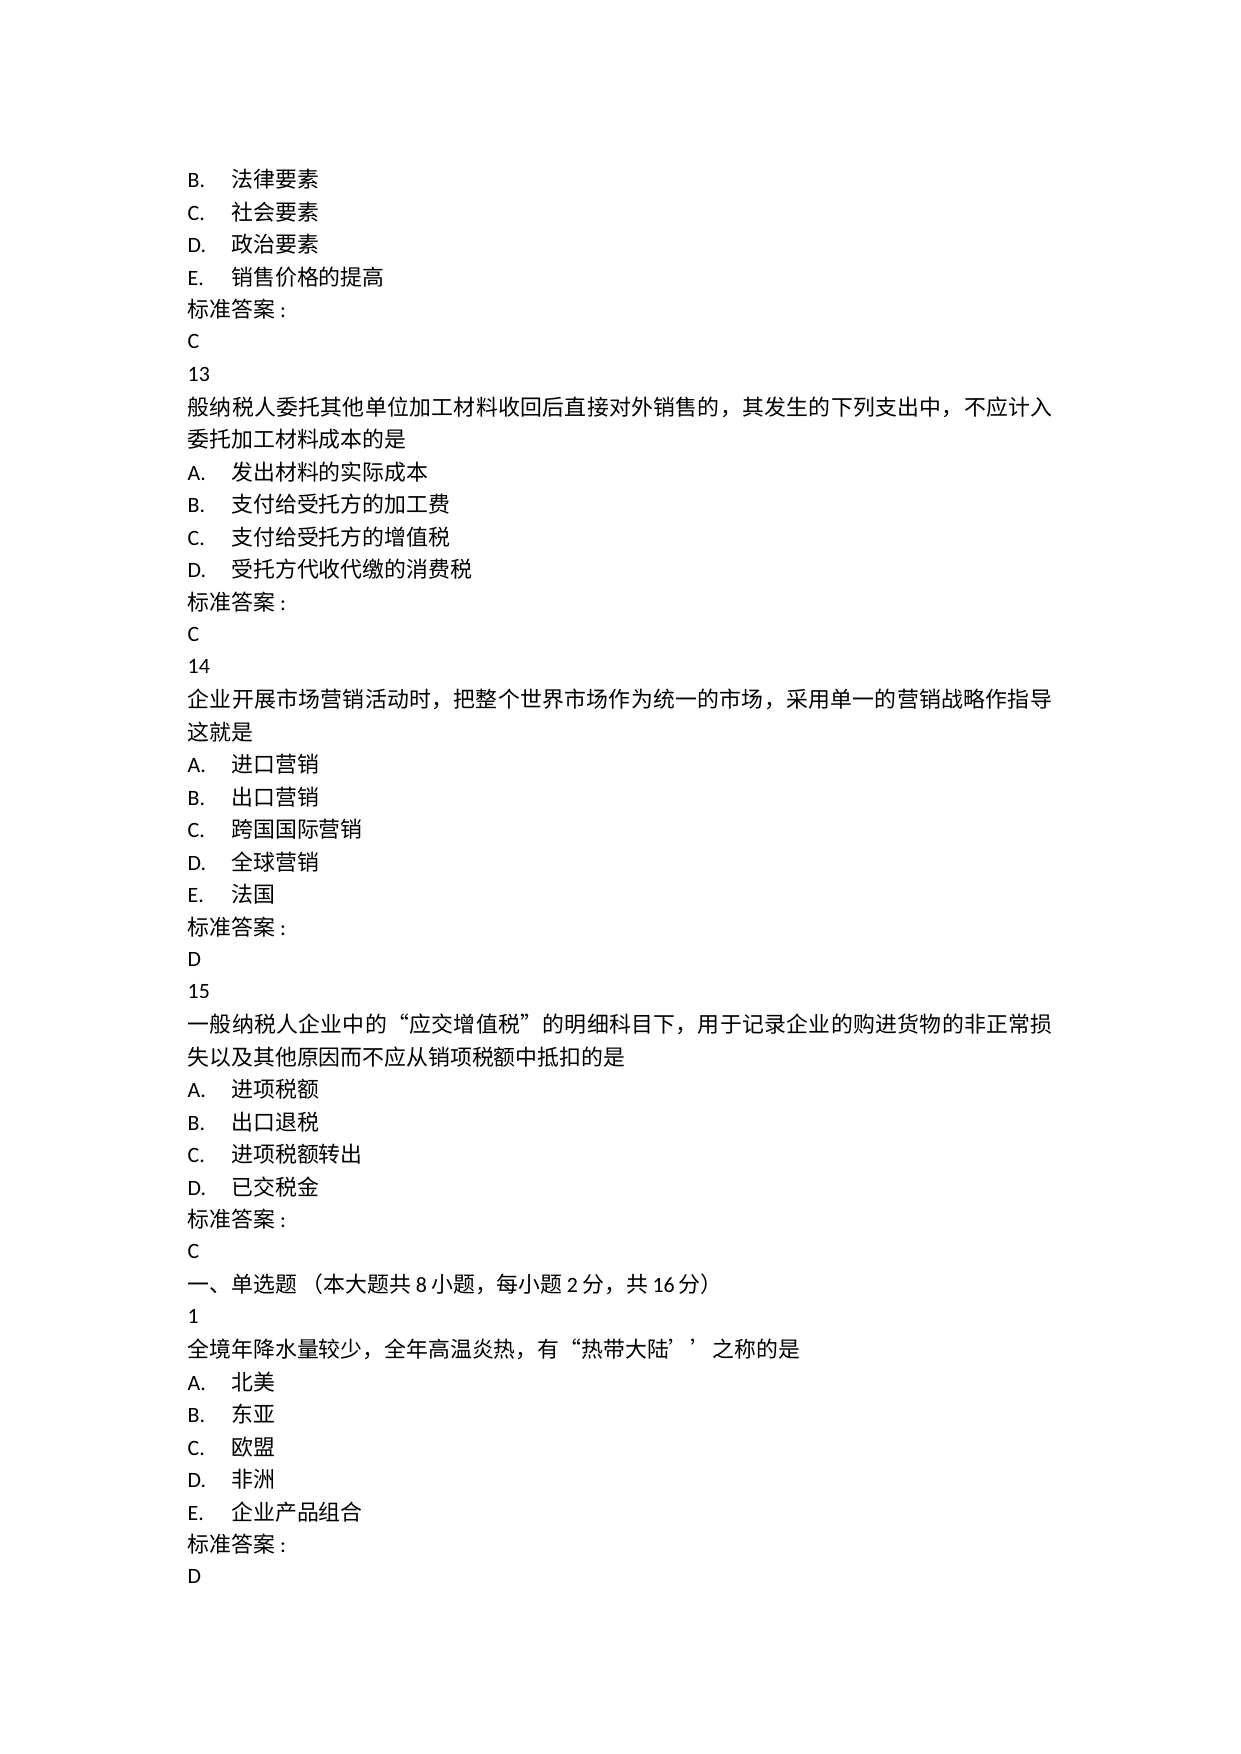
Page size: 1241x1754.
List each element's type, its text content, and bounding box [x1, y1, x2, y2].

text D. 非洲 [187, 1462, 1053, 1494]
text C. 社会要素 [187, 194, 1053, 227]
text E. 企业产品组合 [187, 1494, 1053, 1527]
text C. 跨国国际营销 [187, 812, 1053, 844]
text 标准答案 : [187, 1527, 1053, 1559]
text 15 [187, 974, 1053, 1007]
text 般纳税人委托其他单位加工材料收回后直接对外销售的，其发生的下列支出中，不应计入委托加工材料成本的是 [187, 389, 1053, 454]
text B. 法律要素 [187, 162, 1053, 194]
text C [187, 1234, 1053, 1267]
text 全境年降水量较少，全年高温炎热，有“热带大陆’’之称的是 [187, 1332, 1053, 1364]
text 标准答案 : [187, 292, 1053, 324]
text A. 进项税额 [187, 1072, 1053, 1104]
text C. 支付给受托方的增值税 [187, 519, 1053, 552]
text 一般纳税人企业中的“应交增值税”的明细科目下，用于记录企业的购进货物的非正常损失以及其他原因而不应从销项税额中抵扣的是 [187, 1007, 1053, 1072]
text A. 发出材料的实际成本 [187, 454, 1053, 487]
text D [187, 942, 1053, 974]
text 标准答案 : [187, 909, 1053, 942]
text 14 [187, 649, 1053, 682]
text D [187, 1559, 1053, 1592]
text C. 进项税额转出 [187, 1137, 1053, 1169]
text A. 进口营销 [187, 747, 1053, 779]
text C [187, 617, 1053, 649]
text 标准答案 : [187, 1202, 1053, 1234]
text 标准答案 : [187, 584, 1053, 617]
text C. 欧盟 [187, 1429, 1053, 1462]
text A. 北美 [187, 1364, 1053, 1397]
text B. 东亚 [187, 1397, 1053, 1429]
text D. 受托方代收代缴的消费税 [187, 552, 1053, 584]
text 企业开展市场营销活动时，把整个世界市场作为统一的市场，采用单一的营销战略作指导，这就是 [187, 682, 1053, 747]
text 1 [187, 1299, 1053, 1332]
text B. 出口退税 [187, 1104, 1053, 1137]
text E. 销售价格的提高 [187, 259, 1053, 292]
text 一、单选题 （本大题共8小题，每小题2分，共16分） [187, 1267, 1053, 1299]
text D. 全球营销 [187, 844, 1053, 877]
text E. 法国 [187, 877, 1053, 909]
text B. 出口营销 [187, 779, 1053, 812]
text C [187, 324, 1053, 357]
text D. 政治要素 [187, 227, 1053, 259]
text D. 已交税金 [187, 1169, 1053, 1202]
text 13 [187, 357, 1053, 389]
text B. 支付给受托方的加工费 [187, 487, 1053, 519]
